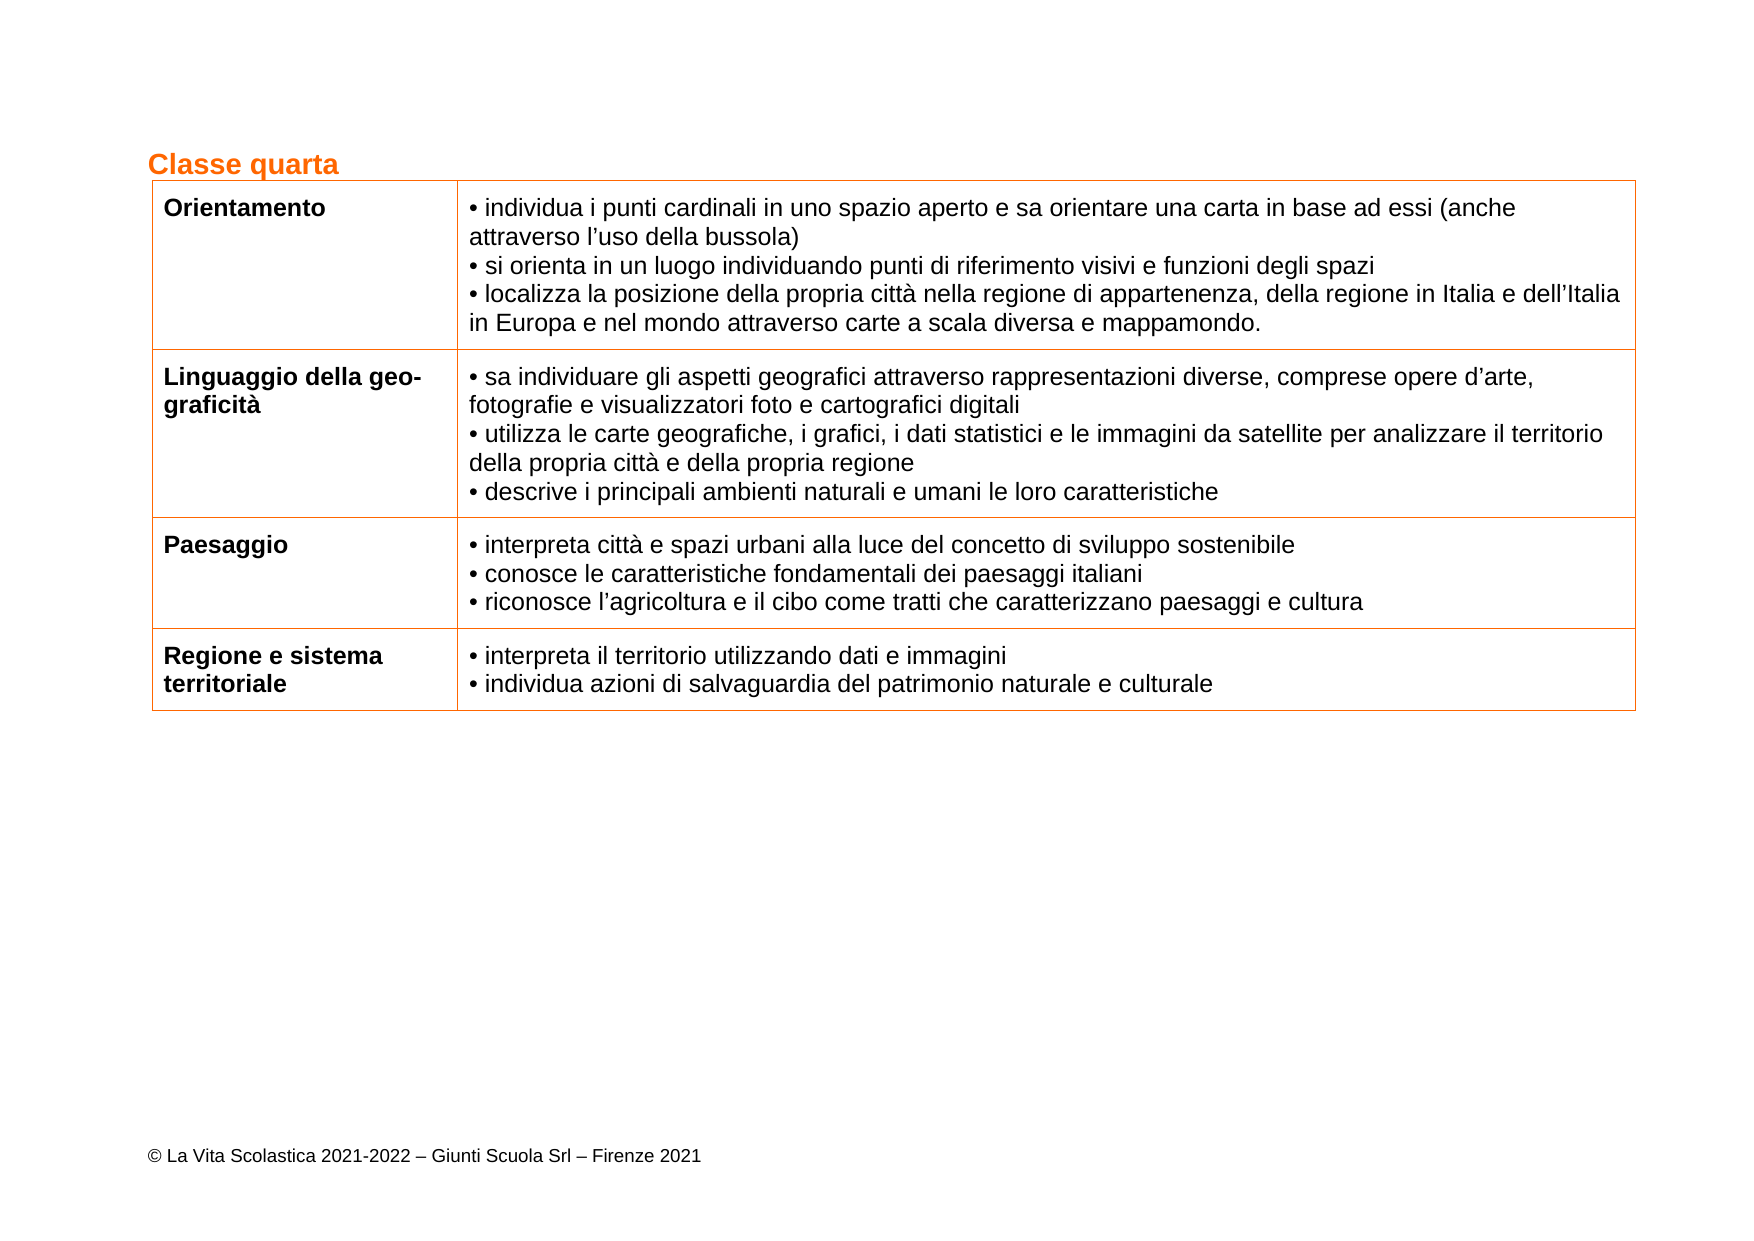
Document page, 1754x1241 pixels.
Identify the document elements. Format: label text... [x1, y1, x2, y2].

table_header Orientamento [153, 181, 457, 349]
table_cell Linguaggio della geo-graficità [153, 350, 457, 517]
text Classe quarta [148, 147, 1636, 180]
table_header • individua i punti cardinali in uno spazio aperto e sa orientare una carta in base ad essi (anche attraverso l’uso della bussola) • si orienta in un luogo individuando punti di riferimento visivi e funzioni degli spazi • localizza la posizione della propria città nella regione di appartenenza, della regione in Italia e dell’Italia in Europa e nel mondo attraverso carte a scala diversa e mappamondo. [458, 181, 1635, 349]
table_cell • interpreta città e spazi urbani alla luce del concetto di sviluppo sostenibile • conosce le caratteristiche fondamentali dei paesaggi italiani • riconosce l’agricoltura e il cibo come tratti che caratterizzano paesaggi e cultura [458, 518, 1635, 628]
table_cell • sa individuare gli aspetti geografici attraverso rappresentazioni diverse, comprese opere d’arte, fotografie e visualizzatori foto e cartografici digitali • utilizza le carte geografiche, i grafici, i dati statistici e le immagini da satellite per analizzare il territorio della propria città e della propria regione • descrive i principali ambienti naturali e umani le loro caratteristiche [458, 350, 1635, 517]
table_cell • interpreta il territorio utilizzando dati e immagini • individua azioni di salvaguardia del patrimonio naturale e culturale [458, 629, 1635, 710]
table_cell Regione e sistema territoriale [153, 629, 457, 710]
table_cell Paesaggio [153, 518, 457, 628]
